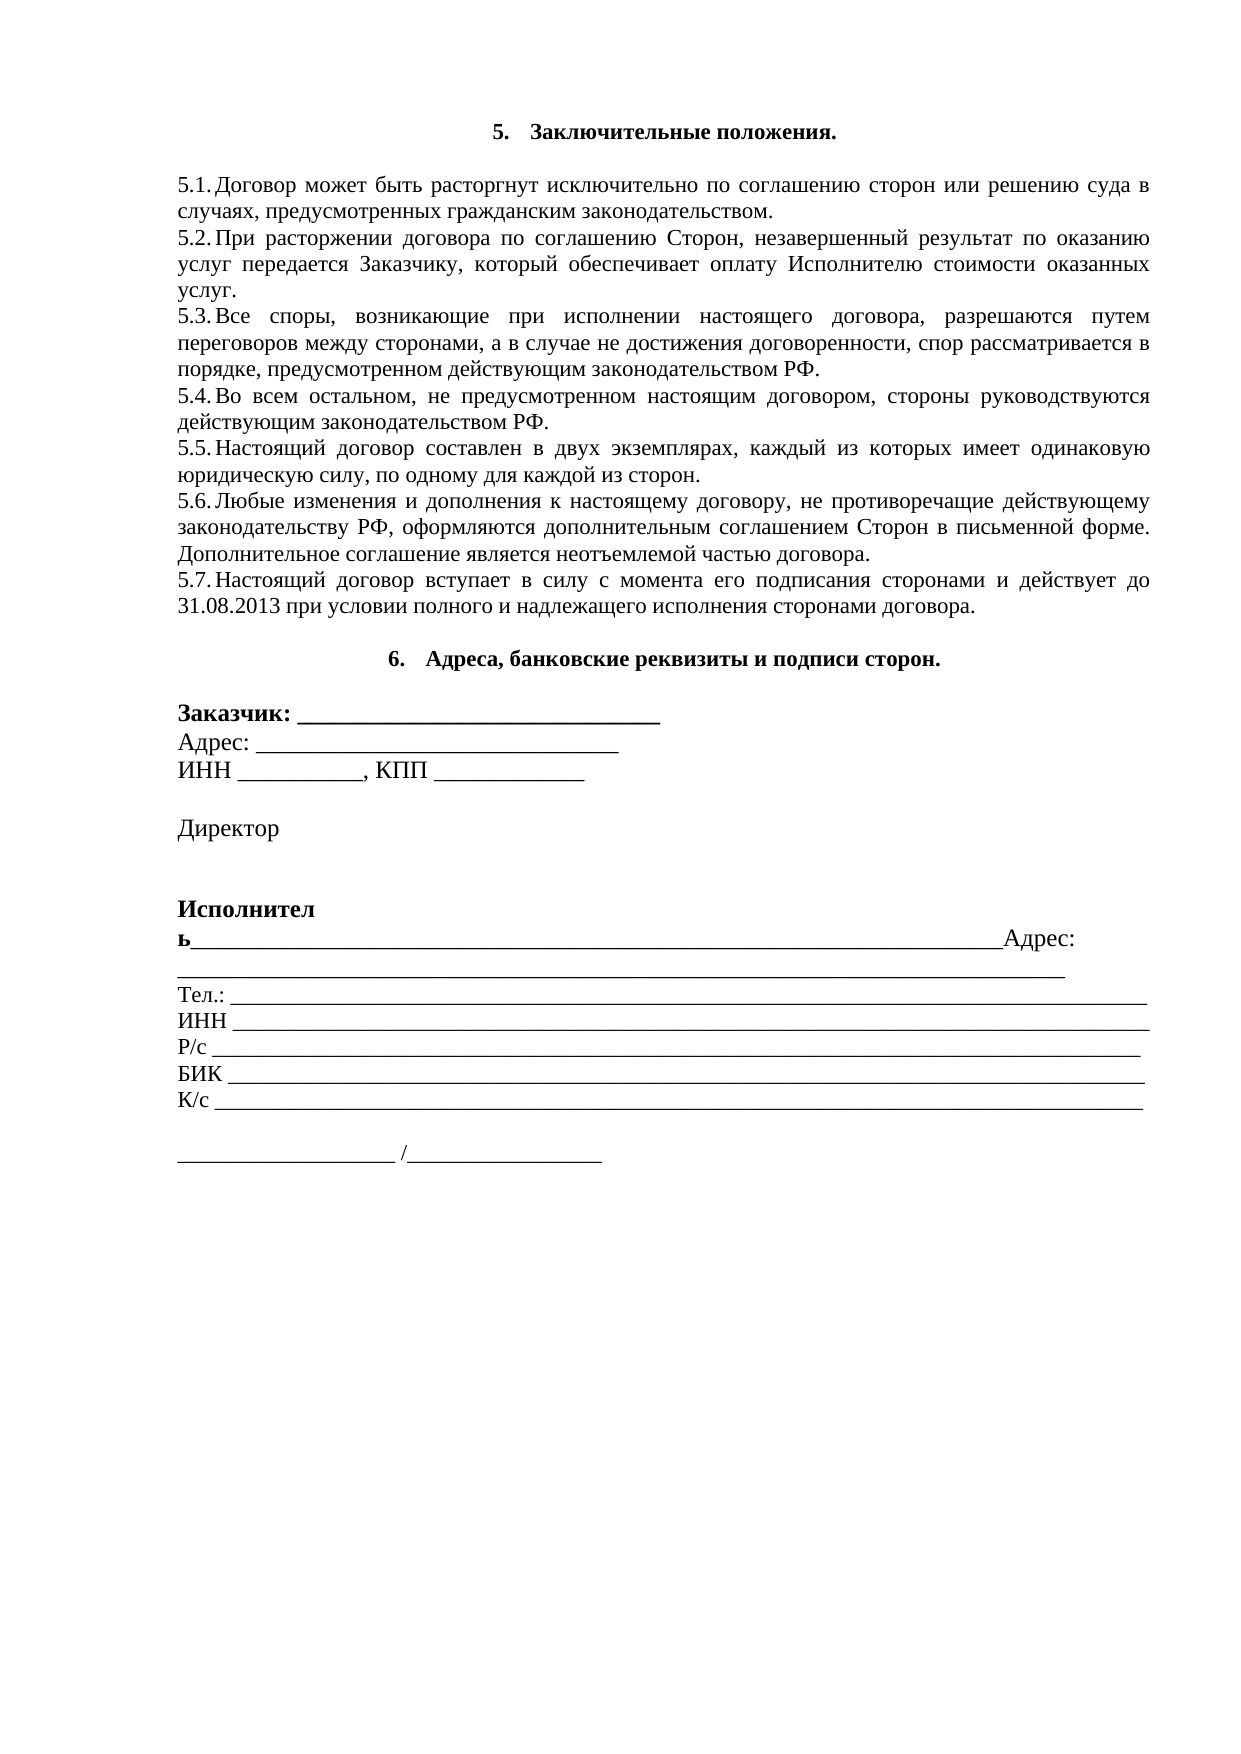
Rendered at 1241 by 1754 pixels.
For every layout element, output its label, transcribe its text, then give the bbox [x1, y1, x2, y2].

text ИНН __________, КПП ____________ [177, 755, 1152, 784]
list Договор может быть расторгнут исключительно по соглашению сторон или решению суда в случаях, предусмотренных гражданским законодательством. [177, 171, 1152, 223]
text Тел.: ________________________________________________________________________________ [177, 981, 1152, 1007]
list При расторжении договора по соглашению Сторон, незавершенный результат по оказанию услуг передается Заказчику, который обеспечивает оплату Исполнителю стоимости оказанных услуг. [177, 223, 1152, 303]
text Исполнитель_________________________________________________________________Адрес: _______________________________________________________________________ [177, 894, 1152, 981]
list Любые изменения и дополнения к настоящему договору, не противоречащие действующему законодательству РФ, оформляются дополнительным соглашением Сторон в письменной форме. Дополнительное соглашение является неотъемлемой частью договора. [177, 487, 1152, 566]
list Все споры, возникающие при исполнении настоящего договора, разрешаются путем переговоров между сторонами, а в случае не достижения договоренности, спор рассматривается в порядке, предусмотренном действующим законодательством РФ. [177, 303, 1152, 382]
text Заказчик: _____________________________ [177, 698, 1152, 727]
list Адреса, банковские реквизиты и подписи сторон. [177, 645, 1152, 672]
list Заключительные положения. [177, 118, 1152, 144]
list Настоящий договор вступает в силу с момента его подписания сторонами и действует до 31.08.2013 при условии полного и надлежащего исполнения сторонами договора. [177, 566, 1152, 619]
text Директор [177, 813, 1152, 842]
text БИК ________________________________________________________________________________ [177, 1060, 1152, 1086]
list Во всем остальном, не предусмотренном настоящим договором, стороны руководствуются действующим законодательством РФ. [177, 382, 1152, 434]
text Р/с _________________________________________________________________________________ [177, 1033, 1152, 1060]
text ИНН ________________________________________________________________________________ [177, 1007, 1152, 1033]
text К/с _________________________________________________________________________________ [177, 1086, 1152, 1112]
list Настоящий договор составлен в двух экземплярах, каждый из которых имеет одинаковую юридическую силу, по одному для каждой из сторон. [177, 434, 1152, 487]
text ___________________ /_________________ [177, 1139, 1152, 1165]
text Адрес: _____________________________ [177, 727, 1152, 755]
